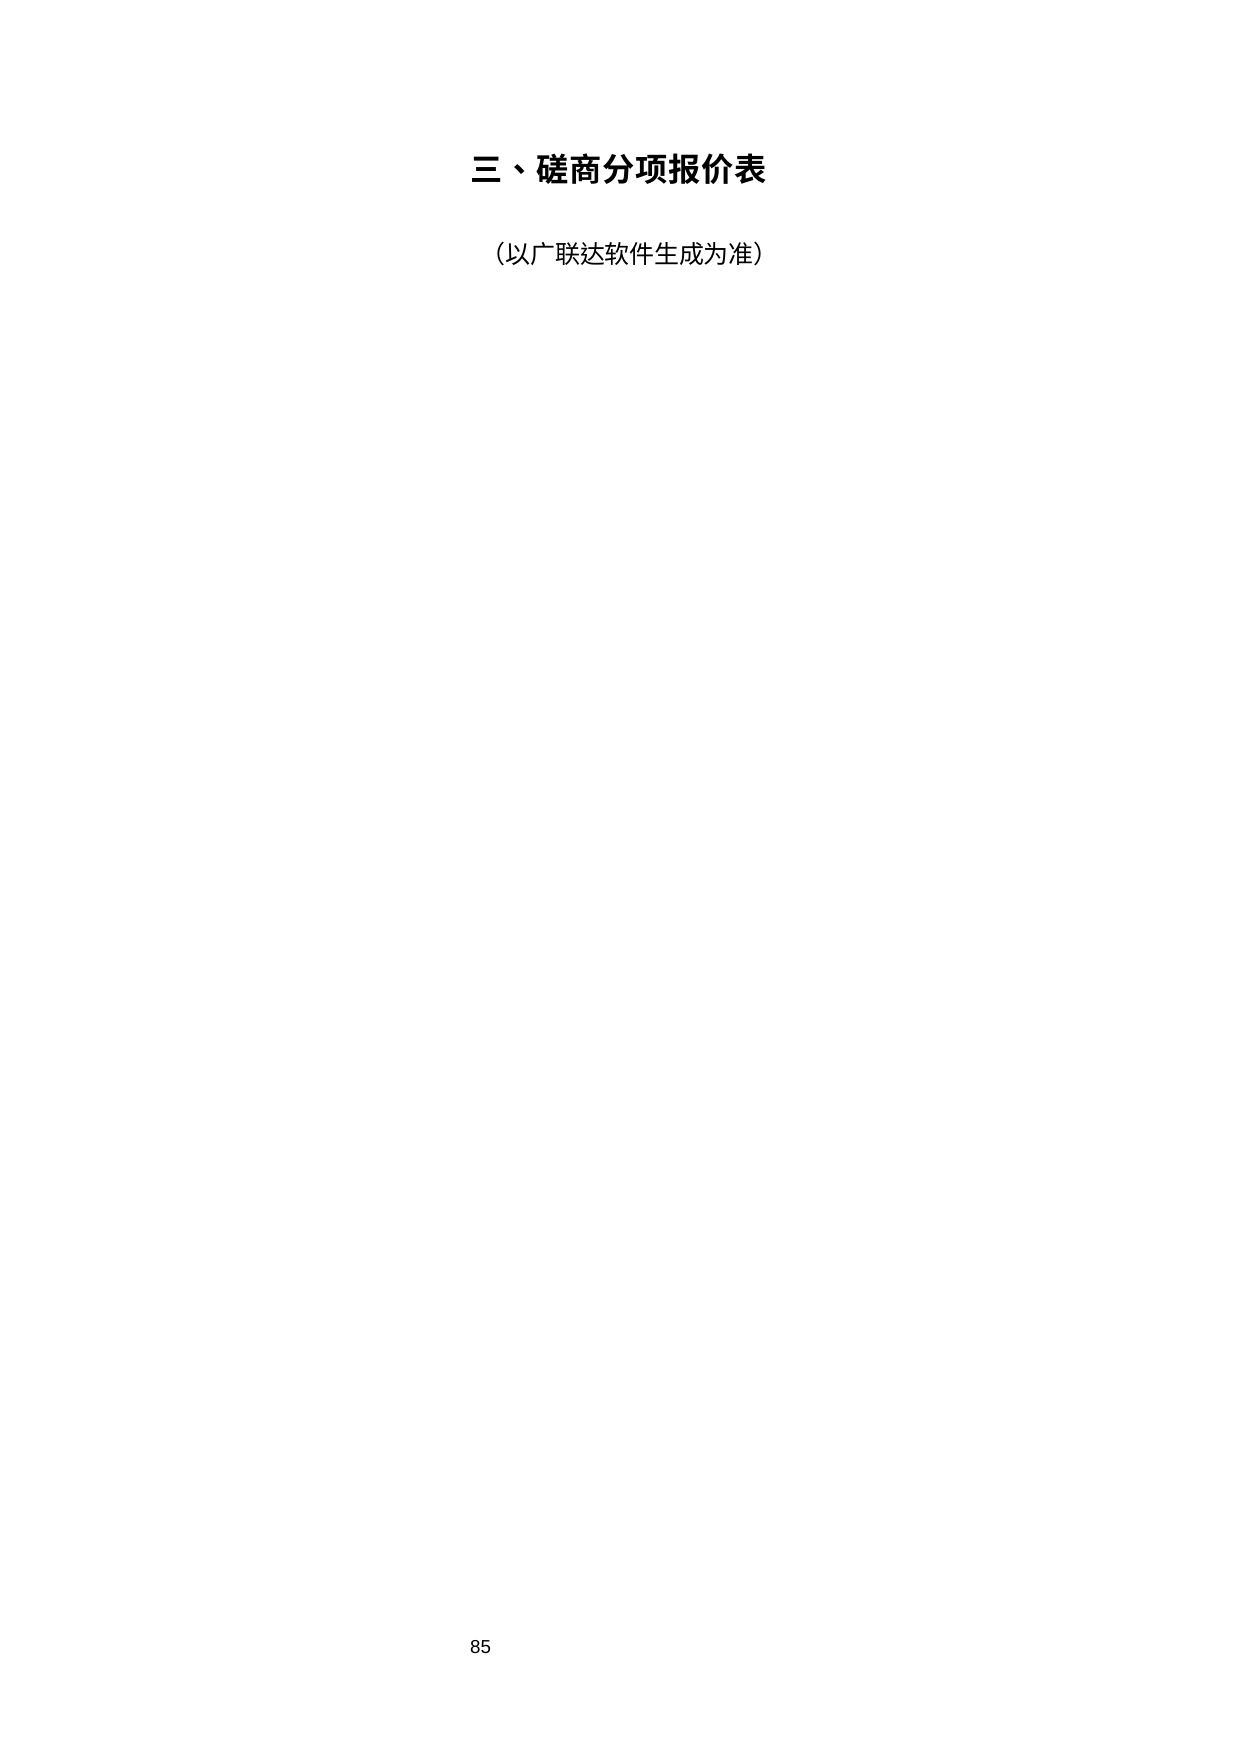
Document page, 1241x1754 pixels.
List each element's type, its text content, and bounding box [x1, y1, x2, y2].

text （以广联达软件生成为准） [481, 239, 1054, 270]
text 三、磋商分项报价表 [471, 149, 1054, 189]
